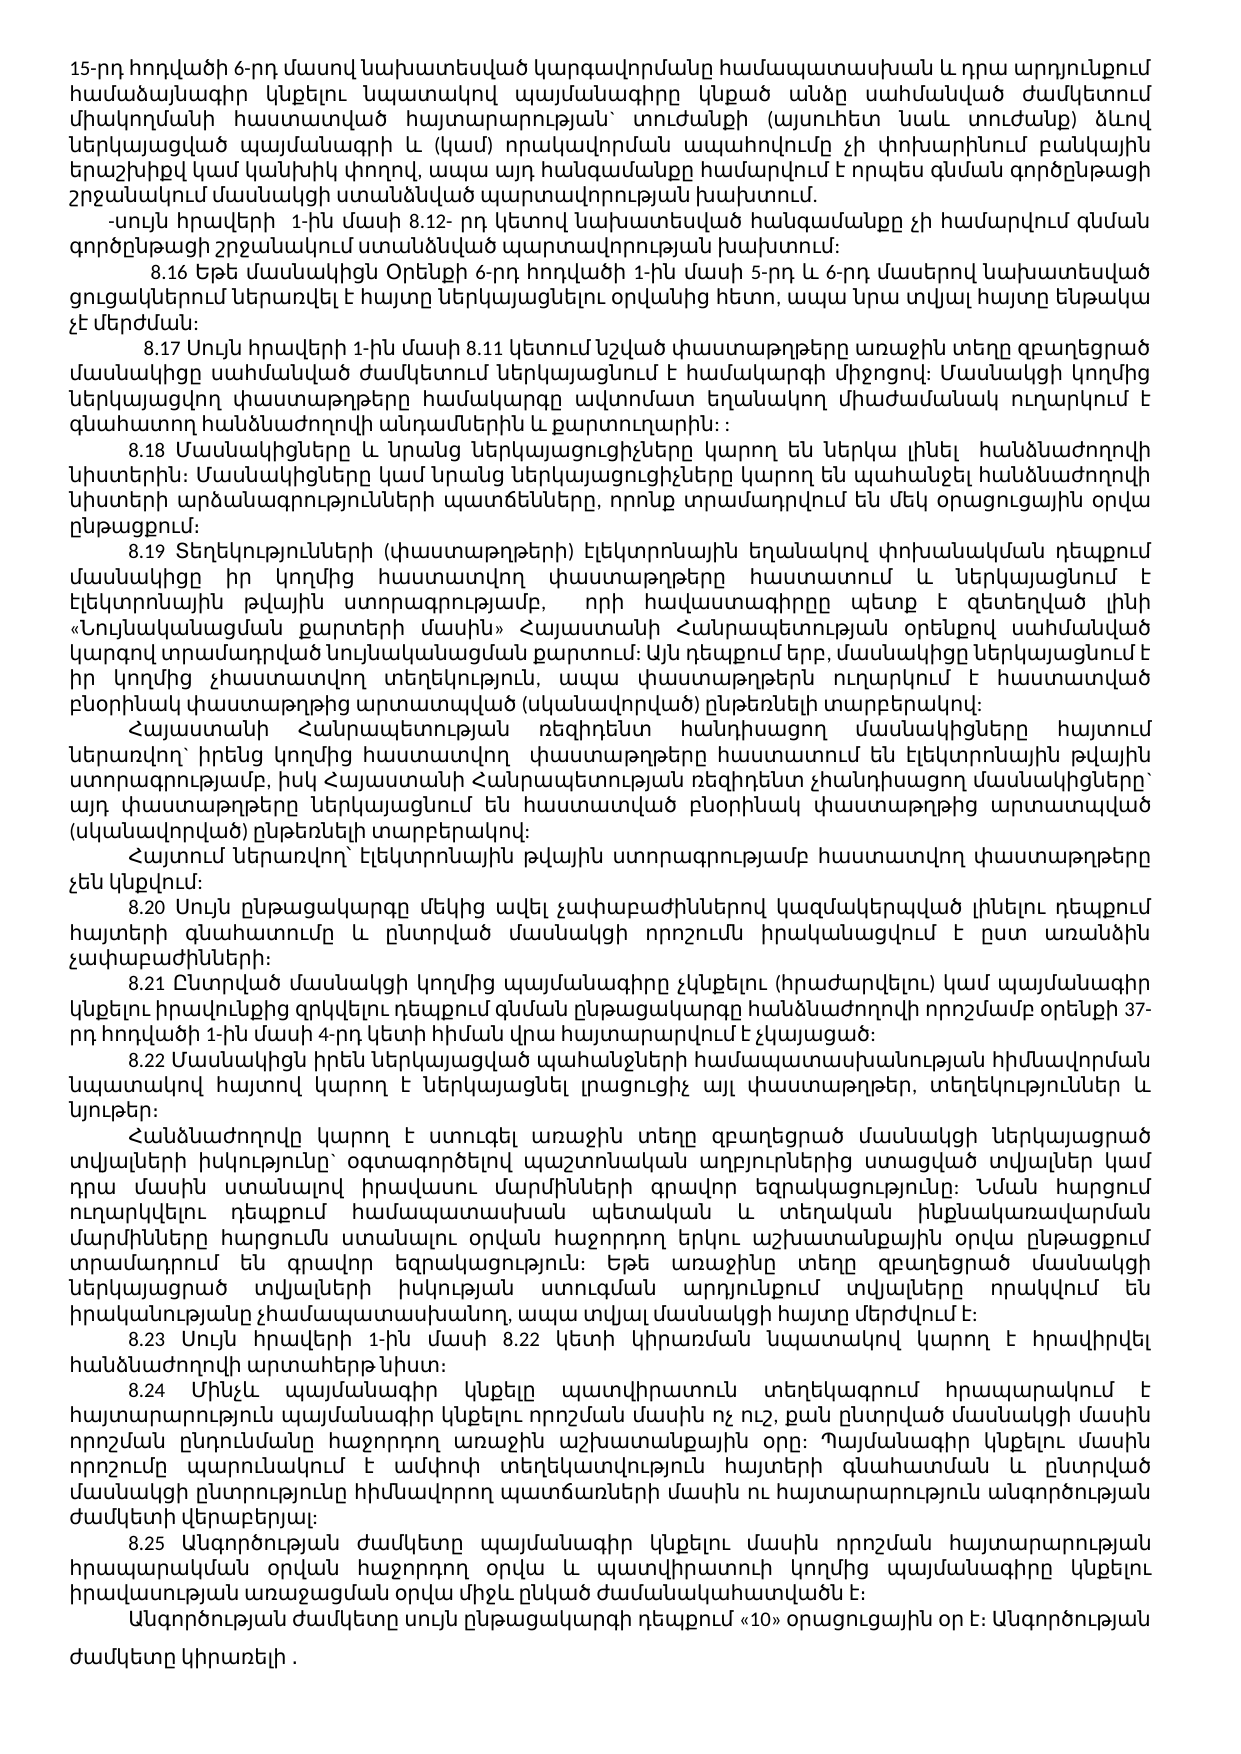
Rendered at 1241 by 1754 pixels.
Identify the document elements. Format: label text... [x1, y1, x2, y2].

text 8.22 Մասնակիցն իրեն ներկայացված պահանջների համապատասխանության հիմնավորման նպատակով հայտով կարող է ներկայացնել լրացուցիչ այլ փաստաթղթեր, տեղեկություններ և նյութեր։ [69, 1047, 1152, 1123]
text 8.25 Անգործության ժամկետը պայմանագիր կնքելու մասին որոշման հայտարարության հրապարակման օրվան հաջորդող օրվա և պատվիրատուի կողմից պայմանագիրը կնքելու իրավասության առաջացման օրվա միջև ընկած ժամանակահատվածն է։ [69, 1530, 1152, 1606]
text 8.20 Սույն ընթացակարգը մեկից ավել չափաբաժիններով կազմակերպված լինելու դեպքում հայտերի գնահատումը և ընտրված մասնակցի որոշումն իրականացվում է ըստ առանձին չափաբաժինների։ [69, 894, 1152, 971]
text Հանձնաժողովը կարող է ստուգել առաջին տեղը զբաղեցրած մասնակցի ներկայացրած տվյալների իսկությունը` օգտագործելով պաշտոնական աղբյուրներից ստացված տվյալներ կամ դրա մասին ստանալով իրավասու մարմինների գրավոր եզրակացությունը: Նման հարցում ուղարկվելու դեպքում համապատասխան պետական և տեղական ինքնակառավարման մարմինները հարցումն ստանալու օրվան հաջորդող երկու աշխատանքային օրվա ընթացքում տրամադրում են գրավոր եզրակացություն: Եթե առաջինը տեղը զբաղեցրած մասնակցի ներկայացրած տվյալների իսկության ստուգման արդյունքում տվյալները որակվում են իրականությանը չհամապատասխանող, ապա տվյալ մասնակցի հայտը մերժվում է: [69, 1123, 1152, 1326]
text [69, 56, 1152, 208]
text 8.24 Մինչև պայմանագիր կնքելը պատվիրատուն տեղեկագրում հրապարակում է հայտարարություն պայմանագիր կնքելու որոշման մասին ոչ ուշ, քան ընտրված մասնակցի մասին որոշման ընդունմանը հաջորդող առաջին աշխատանքային օրը: Պայմանագիր կնքելու մասին որոշումը պարունակում է ամփոփ տեղեկատվություն հայտերի գնահատման և ընտրված մասնակցի ընտրությունը հիմնավորող պատճառների մասին ու հայտարարություն անգործության ժամկետի վերաբերյալ: [69, 1377, 1152, 1530]
text Անգործության ժամկետը սույն ընթացակարգի դեպքում «10» օրացուցային օր է։ Անգործության ժամկետը կիրառելի ․ [69, 1606, 1152, 1669]
text 8.21 Ընտրված մասնակցի կողմից պայմանագիրը չկնքելու (հրաժարվելու) կամ պայմանագիր կնքելու իրավունքից զրկվելու դեպքում գնման ընթացակարգը հանձնաժողովի որոշմամբ օրենքի 37-րդ հոդվածի 1-ին մասի 4-րդ կետի հիման վրա հայտարարվում է չկայացած: [69, 971, 1152, 1047]
text 8.19 Տեղեկությունների (փաստաթղթերի) էլեկտրոնային եղանակով փոխանակման դեպքում մասնակիցը իր կողմից հաստատվող փաստաթղթերը հաստատում և ներկայացնում է էլեկտրոնային թվային ստորագրությամբ, որի հավաստագիրըը պետք է զետեղված լինի «Նույնականացման քարտերի մասին» Հայաստանի Հանրապետության օրենքով սահմանված կարգով տրամադրված նույնականացման քարտում: Այն դեպքում երբ, մասնակիցը ներկայացնում է իր կողմից չհաստատվող տեղեկություն, ապա փաստաթղթերն ուղարկում է հաստատված բնօրինակ փաստաթղթից արտատպված (սկանավորված) ընթեռնելի տարբերակով: [69, 538, 1152, 716]
text Հայտում ներառվող՝ էլեկտրոնային թվային ստորագրությամբ հաստատվող փաստաթղթերը չեն կնքվում: [69, 843, 1152, 894]
text 8.16 Եթե մասնակիցն Օրենքի 6-րդ հոդվածի 1-ին մասի 5-րդ և 6-րդ մասերով նախատեսված ցուցակներում ներառվել է հայտը ներկայացնելու օրվանից հետո, ապա նրա տվյալ հայտը ենթակա չէ մերժման: [69, 259, 1152, 335]
text -սույն հրավերի 1-ին մասի 8.12- րդ կետով նախատեսված հանգամանքը չի համարվում գնման գործընթացի շրջանակում ստանձնված պարտավորության խախտում: [69, 208, 1152, 259]
text 8.18 Մասնակիցները և նրանց ներկայացուցիչները կարող են ներկա լինել հանձնաժողովի նիստերին։ Մասնակիցները կամ նրանց ներկայացուցիչները կարող են պահանջել հանձնաժողովի նիստերի արձանագրությունների պատճենները, որոնք տրամադրվում են մեկ օրացուցային օրվա ընթացքում։ [69, 437, 1152, 538]
text 8.23 Սույն հրավերի 1-ին մասի 8.22 կետի կիրառման նպատակով կարող է հրավիրվել հանձնաժողովի արտահերթ նիստ։ [69, 1326, 1152, 1377]
text Հայաստանի Հանրապետության ռեզիդենտ հանդիսացող մասնակիցները հայտում ներառվող` իրենց կողմից հաստատվող փաստաթղթերը հաստատում են էլեկտրոնային թվային ստորագրությամբ, իսկ Հայաստանի Հանրապետության ռեզիդենտ չհանդիսացող մասնակիցները` այդ փաստաթղթերը ներկայացնում են հաստատված բնօրինակ փաստաթղթից արտատպված (սկանավորված) ընթեռնելի տարբերակով: [69, 716, 1152, 843]
text 8.17 Սույն հրավերի 1-ին մասի 8.11 կետում նշված փաստաթղթերը առաջին տեղը զբաղեցրած մասնակիցը սահմանված ժամկետում ներկայացնում է համակարգի միջոցով: Մասնակցի կողմից ներկայացվող փաստաթղթերը համակարգը ավտոմատ եղանակող միաժամանակ ուղարկում է գնահատող հանձնաժողովի անդամներին և քարտուղարին: : [69, 335, 1152, 437]
